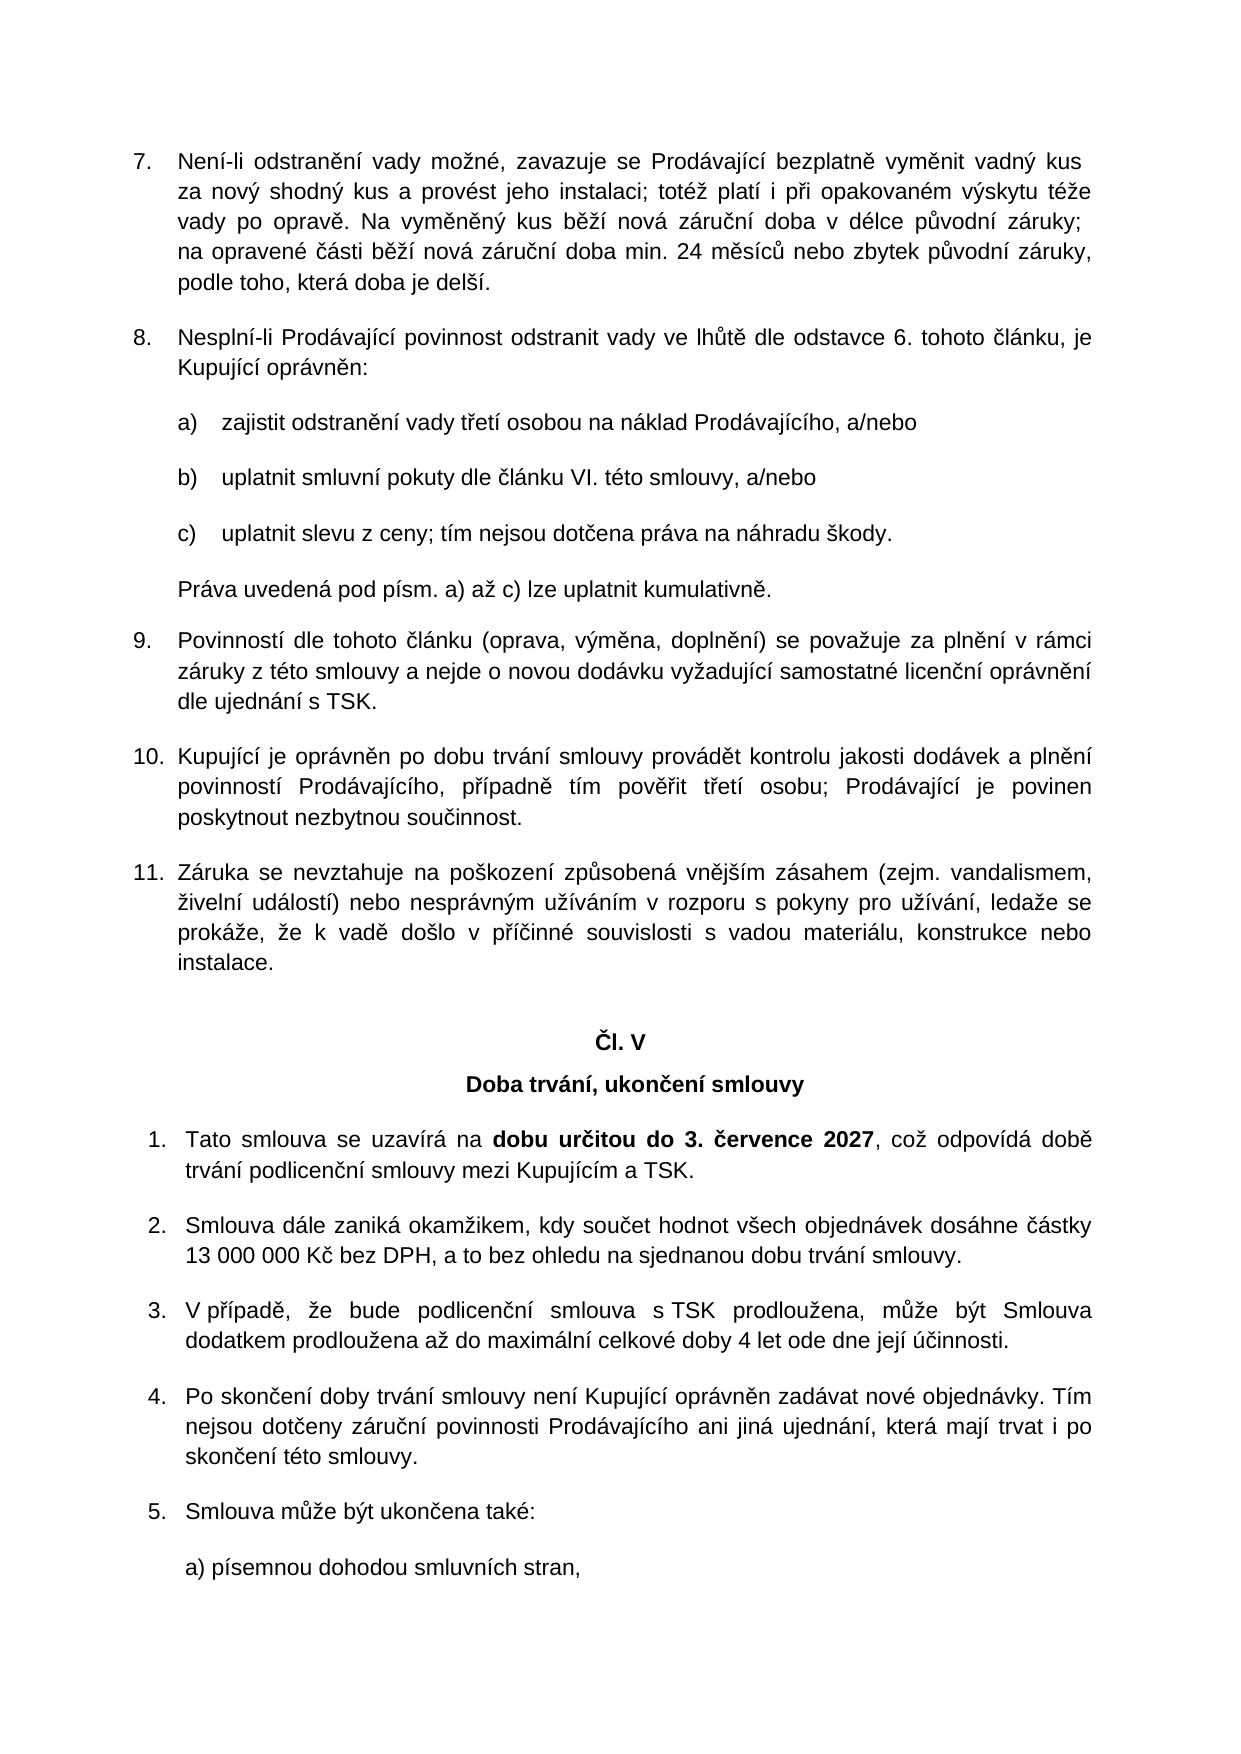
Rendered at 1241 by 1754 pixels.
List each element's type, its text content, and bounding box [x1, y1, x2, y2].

list Tato smlouva se uzavírá na dobu určitou do 3. července 2027, což odpovídá době trvání podlicenční smlouvy mezi Kupujícím a TSK. [148, 1126, 1093, 1183]
text Práva uvedená pod písm. a) až c) lze uplatnit kumulativně. [148, 576, 1093, 602]
subtitle Kupující je oprávněn po dobu trvání smlouvy provádět kontrolu jakosti dodávek a plnění povinností Prodávajícího, případně tím pověřit třetí osobu; Prodávající je povinen poskytnout nezbytnou součinnost. [133, 743, 1093, 830]
subtitle zajistit odstranění vady třetí osobou na náklad Prodávajícího, a/nebo [177, 409, 1093, 435]
list Po skončení doby trvání smlouvy není Kupující oprávněn zadávat nové objednávky. Tím nejsou dotčeny záruční povinnosti Prodávajícího ani jiná ujednání, která mají trvat i po skončení této smlouvy. [148, 1383, 1093, 1469]
list Smlouva může být ukončena také: [148, 1498, 1093, 1525]
subtitle Povinností dle tohoto článku (oprava, výměna, doplnění) se považuje za plnění v rámci záruky z této smlouvy a nejde o novou dodávku vyžadující samostatné licenční oprávnění dle ujednání s TSK. [133, 627, 1093, 714]
subtitle uplatnit slevu z ceny; tím nejsou dotčena práva na náhradu škody. [177, 519, 1093, 546]
subtitle Záruka se nevztahuje na poškození způsobená vnějším zásahem (zejm. vandalismem, živelní událostí) nebo nesprávným užíváním v rozporu s pokyny pro užívání, ledaže se prokáže, že k vadě došlo v příčinné souvislosti s vadou materiálu, konstrukce nebo instalace. [133, 859, 1093, 976]
list V případě, že bude podlicenční smlouva s TSK prodloužena, může být Smlouva dodatkem prodloužena až do maximální celkové doby 4 let ode dne její účinnosti. [148, 1297, 1093, 1354]
subtitle Nesplní-li Prodávající povinnost odstranit vady ve lhůtě dle odstavce 6. tohoto článku, je Kupující oprávněn: [133, 324, 1093, 380]
text Doba trvání, ukončení smlouvy [177, 1071, 1093, 1098]
subtitle Není-li odstranění vady možné, zavazuje se Prodávající bezplatně vyměnit vadný kus za nový shodný kus a provést jeho instalaci; totéž platí i při opakovaném výskytu téže vady po opravě. Na vyměněný kus běží nová záruční doba v délce původní záruky; na opravené části běží nová záruční doba min. 24 měsíců nebo zbytek původní záruky, podle toho, která doba je delší. [133, 148, 1093, 295]
list Smlouva dále zaniká okamžikem, kdy součet hodnot všech objednávek dosáhne částky 13 000 000 Kč bez DPH, a to bez ohledu na sjednanou dobu trvání smlouvy. [148, 1212, 1093, 1268]
text a) písemnou dohodou smluvních stran, [185, 1553, 1093, 1580]
subtitle uplatnit smluvní pokuty dle článku VI. této smlouvy, a/nebo [177, 464, 1093, 491]
subtitle Čl. V [148, 1028, 1093, 1055]
